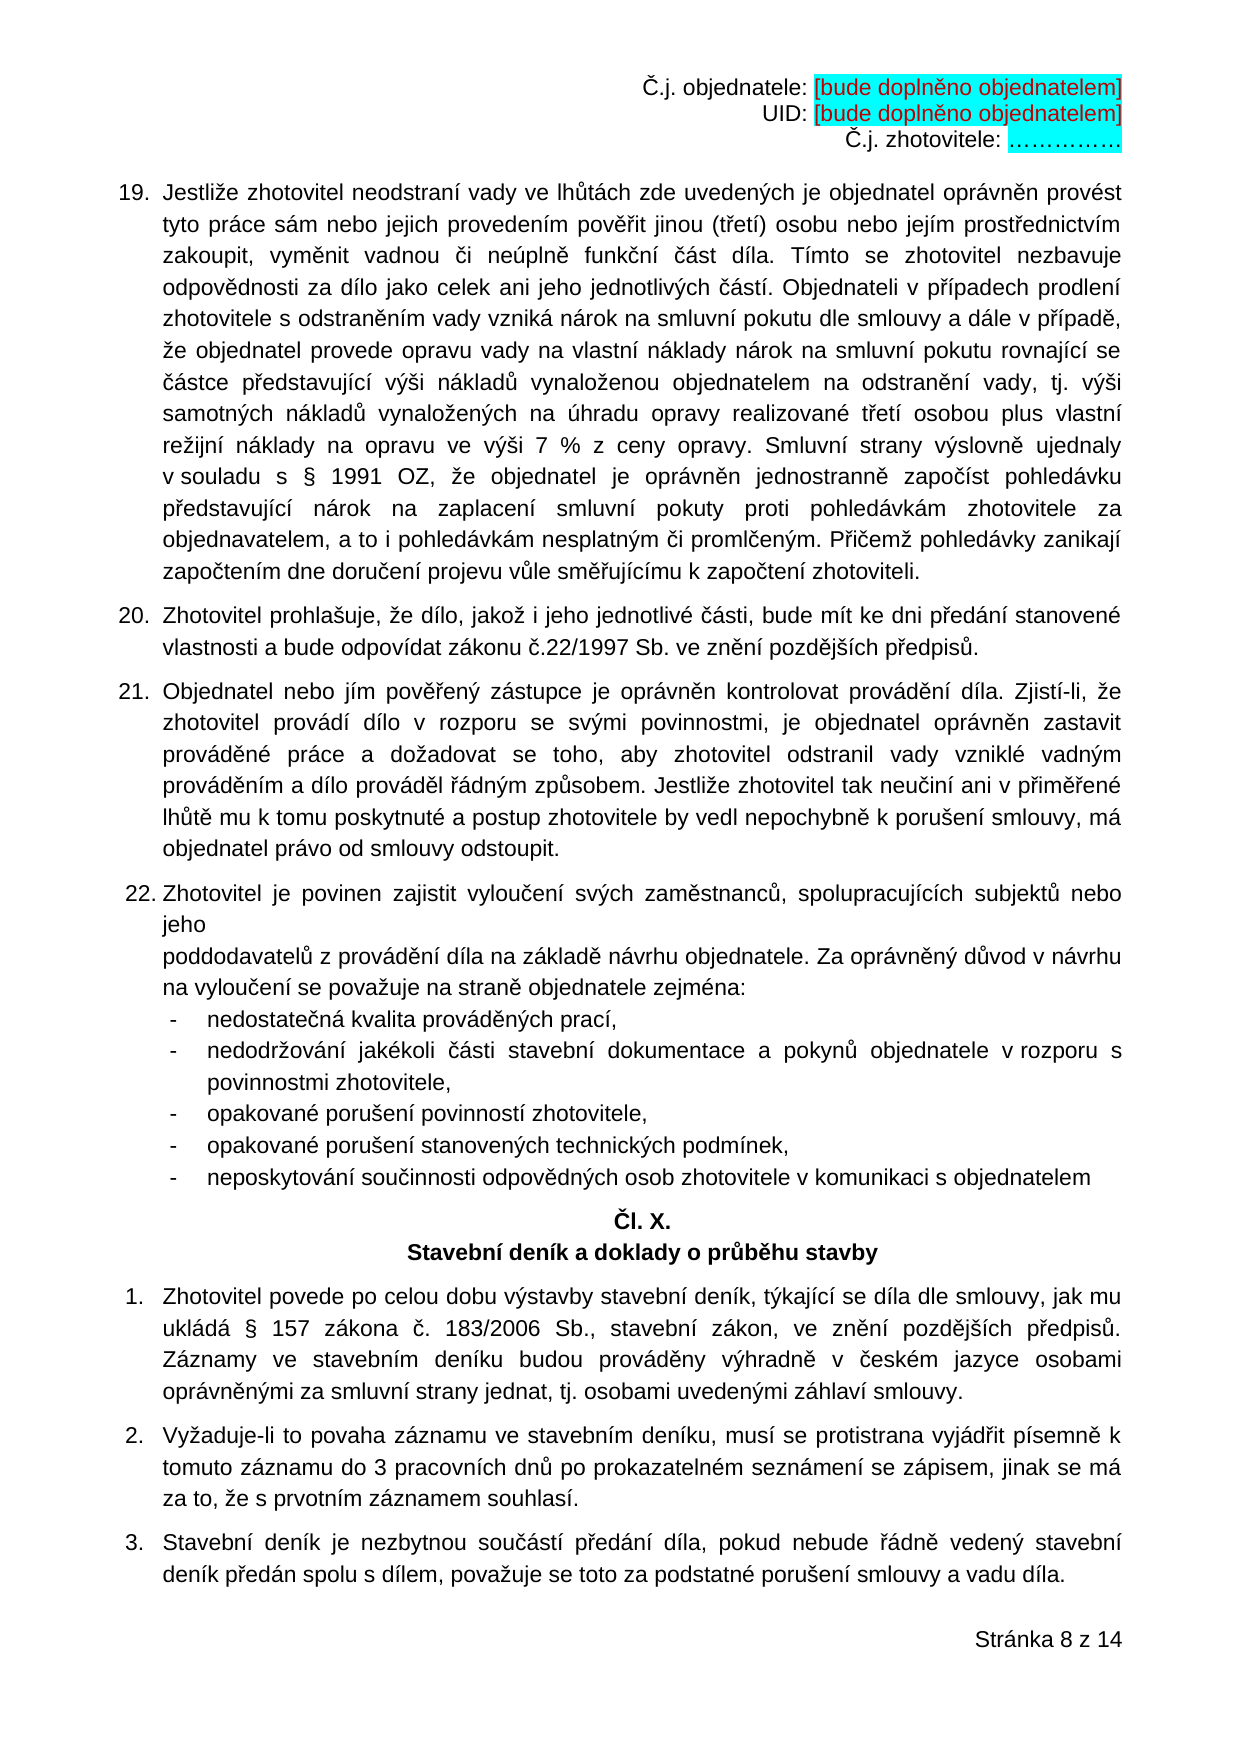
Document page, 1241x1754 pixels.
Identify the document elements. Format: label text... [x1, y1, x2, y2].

list Objednatel nebo jím pověřený zástupce je oprávněn kontrolovat provádění díla. Zjistí-li, že zhotovitel provádí dílo v rozporu se svými povinnostmi, je objednatel oprávněn zastavit prováděné práce a dožadovat se toho, aby zhotovitel odstranil vady vzniklé vadným prováděním a dílo prováděl řádným způsobem. Jestliže zhotovitel tak neučiní ani v přiměřené lhůtě mu k tomu poskytnuté a postup zhotovitele by vedl nepochybně k porušení smlouvy, má objednatel právo od smlouvy odstoupit. [118, 678, 1122, 862]
list neposkytování součinnosti odpovědných osob zhotovitele v komunikaci s objednatelem [169, 1163, 1122, 1190]
list poddodavatelů z provádění díla na základě návrhu objednatele. Za oprávněný důvod v návrhu na vyloučení se považuje na straně objednatele zejména: [162, 943, 1122, 1001]
list Zhotovitel je povinen zajistit vyloučení svých zaměstnanců, spolupracujících subjektů nebo jeho [125, 879, 1122, 937]
list Jestliže zhotovitel neodstraní vady ve lhůtách zde uvedených je objednatel oprávněn provést tyto práce sám nebo jejich provedením pověřit jinou (třetí) osobu nebo jejím prostřednictvím zakoupit, vyměnit vadnou či neúplně funkční část díla. Tímto se zhotovitel nezbavuje odpovědnosti za dílo jako celek ani jeho jednotlivých částí. Objednateli v případech prodlení zhotovitele s odstraněním vady vzniká nárok na smluvní pokutu dle smlouvy a dále v případě, že objednatel provede opravu vady na vlastní náklady nárok na smluvní pokutu rovnající se částce představující výši nákladů vynaloženou objednatelem na odstranění vady, tj. výši samotných nákladů vynaložených na úhradu opravy realizované třetí osobou plus vlastní režijní náklady na opravu ve výši 7 % z ceny opravy. Smluvní strany výslovně ujednaly v souladu s § 1991 OZ, že objednatel je oprávněn jednostranně započíst pohledávku představující nárok na zaplacení smluvní pokuty proti pohledávkám zhotovitele za objednavatelem, a to i pohledávkám nesplatným či promlčeným. Přičemž pohledávky zanikají započtením dne doručení projevu vůle směřujícímu k započtení zhotoviteli. [118, 179, 1122, 584]
list opakované porušení stanovených technických podmínek, [169, 1132, 1122, 1158]
list nedostatečná kvalita prováděných prací, [169, 1006, 1122, 1032]
list Zhotovitel prohlašuje, že dílo, jakož i jeho jednotlivé části, bude mít ke dni předání stanovené vlastnosti a bude odpovídat zákonu č.22/1997 Sb. ve znění pozdějších předpisů. [118, 602, 1122, 660]
list Stavební deník je nezbytnou součástí předání díla, pokud nebude řádně vedený stavební deník předán spolu s dílem, považuje se toto za podstatné porušení smlouvy a vadu díla. [125, 1529, 1122, 1587]
list opakované porušení povinností zhotovitele, [169, 1100, 1122, 1127]
list Čl. X. Stavební deník a doklady o průběhu stavby [162, 1208, 1122, 1266]
list nedodržování jakékoli části stavební dokumentace a pokynů objednatele v rozporu s povinnostmi zhotovitele, [169, 1037, 1122, 1095]
list Vyžaduje-li to povaha záznamu ve stavebním deníku, musí se protistrana vyjádřit písemně k tomuto záznamu do 3 pracovních dnů po prokazatelném seznámení se zápisem, jinak se má za to, že s prvotním záznamem souhlasí. [125, 1422, 1122, 1511]
list Zhotovitel povede po celou dobu výstavby stavební deník, týkající se díla dle smlouvy, jak mu ukládá § 157 zákona č. 183/2006 Sb., stavební zákon, ve znění pozdějších předpisů. Záznamy ve stavebním deníku budou prováděny výhradně v českém jazyce osobami oprávněnými za smluvní strany jednat, tj. osobami uvedenými záhlaví smlouvy. [125, 1283, 1122, 1404]
